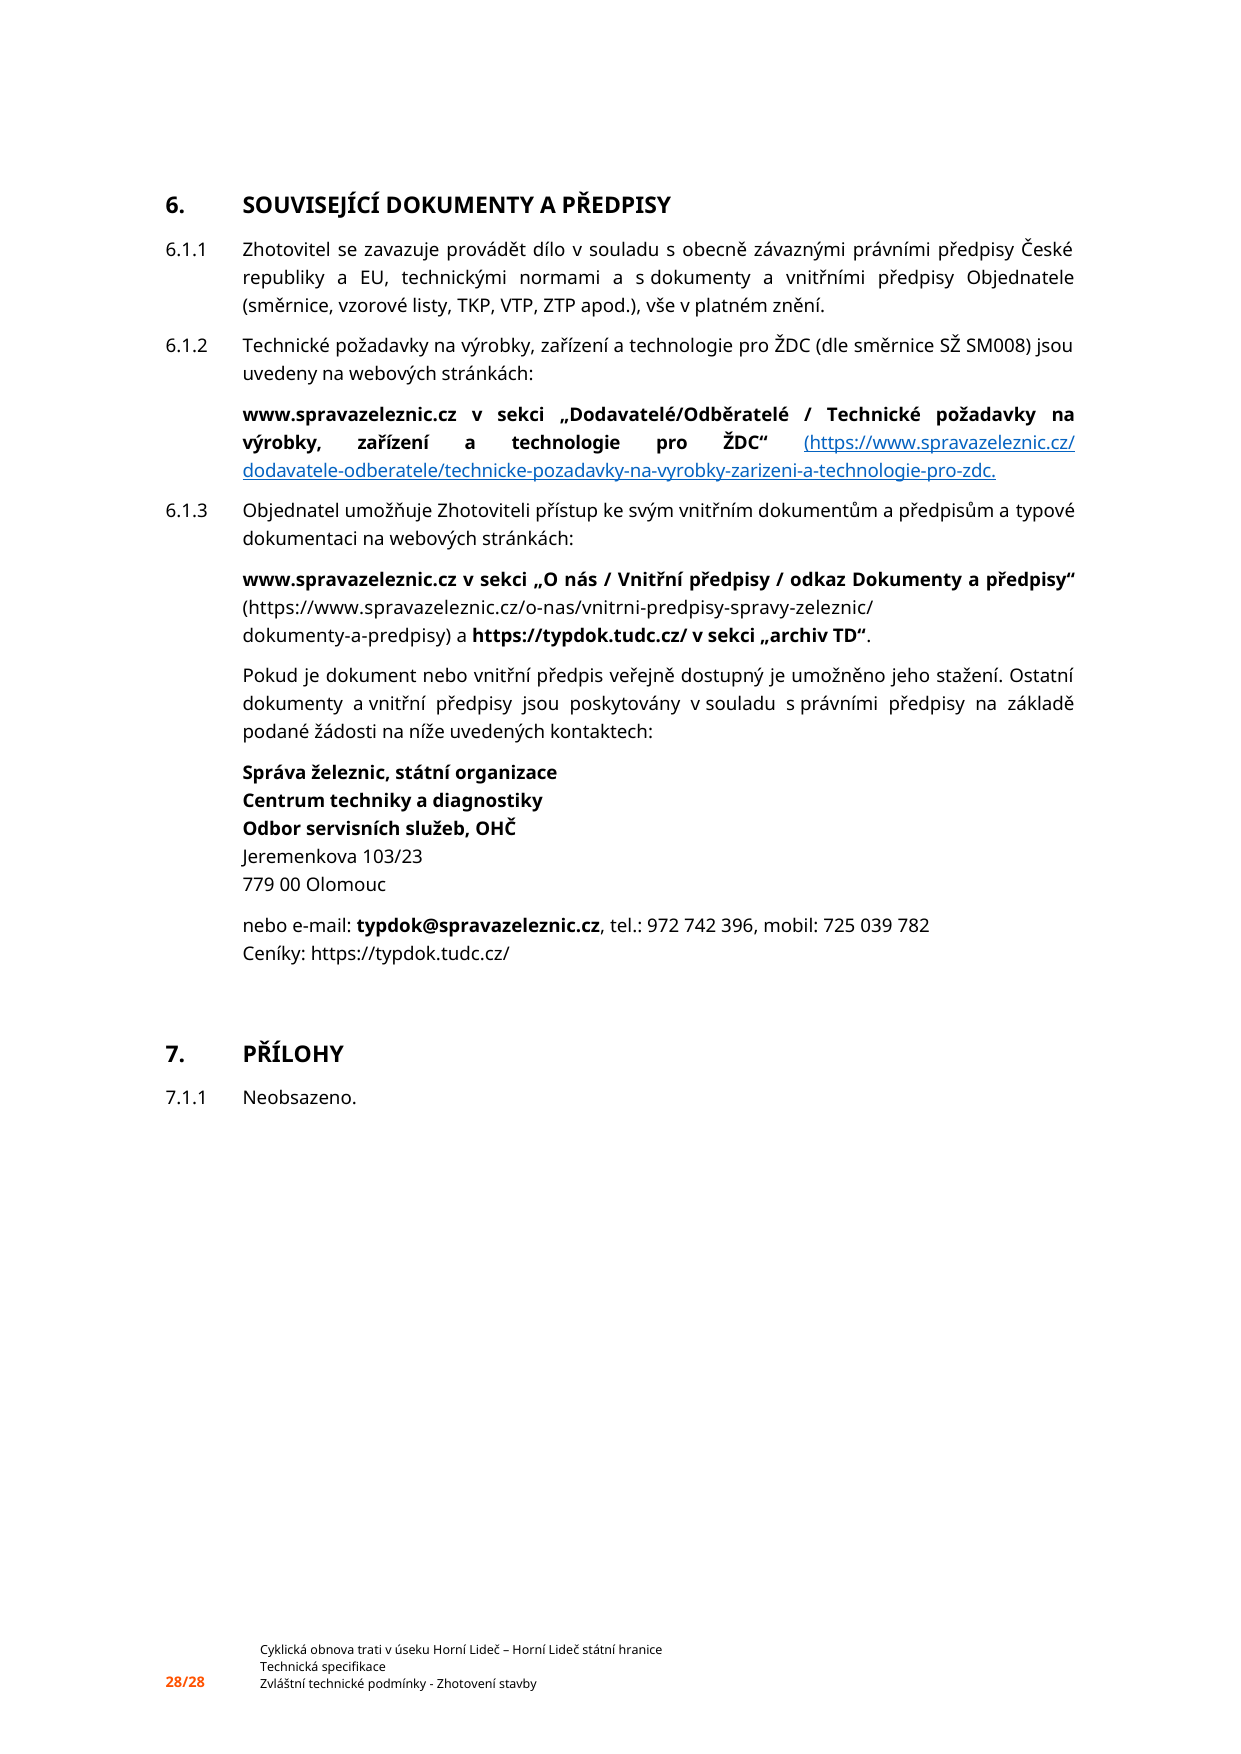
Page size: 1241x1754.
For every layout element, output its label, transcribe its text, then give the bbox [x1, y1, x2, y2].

text Odbor servisních služeb, OHČ [242, 815, 1075, 841]
text Pokud je dokument nebo vnitřní předpis veřejně dostupný je umožněno jeho stažení. Ostatní dokumenty a vnitřní předpisy jsou poskytovány v souladu s právními předpisy na základě podané žádosti na níže uvedených kontaktech: [242, 663, 1075, 744]
text nebo e-mail: typdok@spravazeleznic.cz, tel.: 972 742 396, mobil: 725 039 782 [242, 912, 1075, 937]
text 779 00 Olomouc [242, 871, 1075, 897]
text Centrum techniky a diagnostiky [242, 787, 1075, 813]
text Ceníky: https://typdok.tudc.cz/ [242, 940, 1075, 965]
text Jeremenkova 103/23 [242, 843, 1075, 869]
text Neobsazeno. [165, 1084, 1075, 1110]
text PŘÍLOHY [165, 1038, 1075, 1069]
text SOUVISEJÍCÍ DOKUMENTY A PŘEDPISY [165, 189, 1075, 220]
text www.spravazeleznic.cz v sekci „O nás / Vnitřní předpisy / odkaz Dokumenty a předpisy“ (https://www.spravazeleznic.cz/o-nas/vnitrni-predpisy-spravy-zeleznic/ dokumenty-a-predpisy) a https://typdok.tudc.cz/ v sekci „archiv TD“. [242, 566, 1075, 648]
text Technické požadavky na výrobky, zařízení a technologie pro ŽDC (dle směrnice SŽ SM008) jsou uvedeny na webových stránkách: [165, 332, 1075, 386]
text Zhotovitel se zavazuje provádět dílo v souladu s obecně závaznými právními předpisy České republiky a EU, technickými normami a s dokumenty a vnitřními předpisy Objednatele (směrnice, vzorové listy, TKP, VTP, ZTP apod.), vše v platném znění. [165, 236, 1075, 317]
text www.spravazeleznic.cz v sekci „Dodavatelé/Odběratelé / Technické požadavky na výrobky, zařízení a technologie pro ŽDC“ (https://www.spravazeleznic.cz/ dodavatele-odberatele/technicke-pozadavky-na-vyrobky-zarizeni-a-technologie-pro-zdc. [242, 401, 1075, 483]
text Objednatel umožňuje Zhotoviteli přístup ke svým vnitřním dokumentům a předpisům a typové dokumentaci na webových stránkách: [165, 498, 1075, 551]
text Správa železnic, státní organizace [242, 759, 1075, 785]
